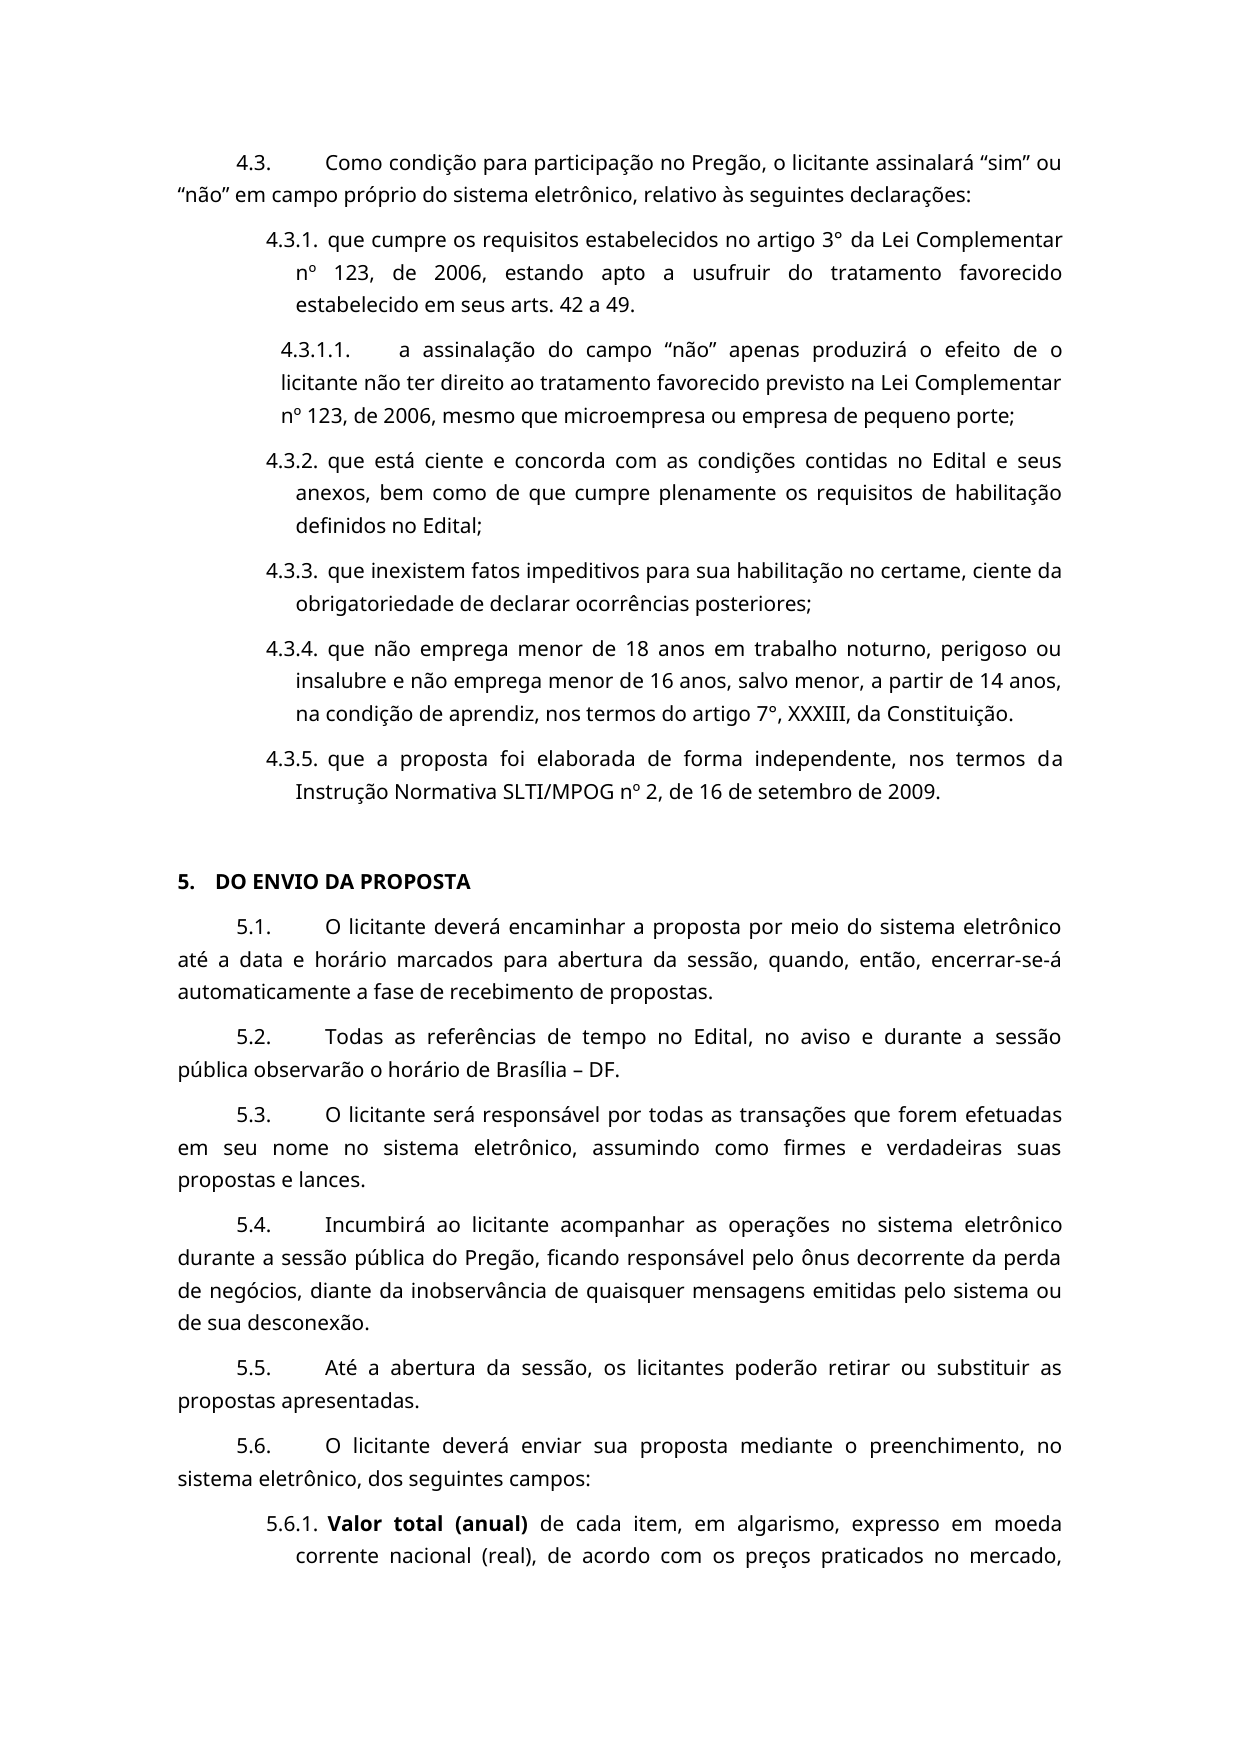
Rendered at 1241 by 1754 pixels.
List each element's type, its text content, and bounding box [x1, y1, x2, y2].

list O licitante deverá encaminhar a proposta por meio do sistema eletrônico até a data e horário marcados para abertura da sessão, quando, então, encerrar-se-á automaticamente a fase de recebimento de propostas. [177, 912, 1063, 1006]
list DO ENVIO DA PROPOSTA [177, 867, 1065, 896]
list O licitante será responsável por todas as transações que forem efetuadas em seu nome no sistema eletrônico, assumindo como firmes e verdadeiras suas propostas e lances. [177, 1100, 1063, 1194]
list O licitante deverá enviar sua proposta mediante o preenchimento, no sistema eletrônico, dos seguintes campos: [177, 1431, 1063, 1492]
list que cumpre os requisitos estabelecidos no artigo 3° da Lei Complementar nº 123, de 2006, estando apto a usufruir do tratamento favorecido estabelecido em seus arts. 42 a 49. [266, 225, 1063, 319]
list que não emprega menor de 18 anos em trabalho noturno, perigoso ou insalubre e não emprega menor de 16 anos, salvo menor, a partir de 14 anos, na condição de aprendiz, nos termos do artigo 7°, XXXIII, da Constituição. [266, 634, 1063, 728]
list que inexistem fatos impeditivos para sua habilitação no certame, ciente da obrigatoriedade de declarar ocorrências posteriores; [266, 556, 1063, 617]
list que a proposta foi elaborada de forma independente, nos termos da Instrução Normativa SLTI/MPOG nº 2, de 16 de setembro de 2009. [266, 744, 1063, 805]
list Como condição para participação no Pregão, o licitante assinalará “sim” ou “não” em campo próprio do sistema eletrônico, relativo às seguintes declarações: [177, 148, 1063, 209]
list Incumbirá ao licitante acompanhar as operações no sistema eletrônico durante a sessão pública do Pregão, ficando responsável pelo ônus decorrente da perda de negócios, diante da inobservância de quaisquer mensagens emitidas pelo sistema ou de sua desconexão. [177, 1211, 1063, 1337]
list que está ciente e concorda com as condições contidas no Edital e seus anexos, bem como de que cumpre plenamente os requisitos de habilitação definidos no Edital; [266, 446, 1063, 539]
list Até a abertura da sessão, os licitantes poderão retirar ou substituir as propostas apresentadas. [177, 1353, 1063, 1414]
list Todas as referências de tempo no Edital, no aviso e durante a sessão pública observarão o horário de Brasília – DF. [177, 1022, 1063, 1083]
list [266, 1509, 1063, 1570]
list a assinalação do campo “não” apenas produzirá o efeito de o licitante não ter direito ao tratamento favorecido previsto na Lei Complementar nº 123, de 2006, mesmo que microempresa ou empresa de pequeno porte; [281, 336, 1063, 429]
